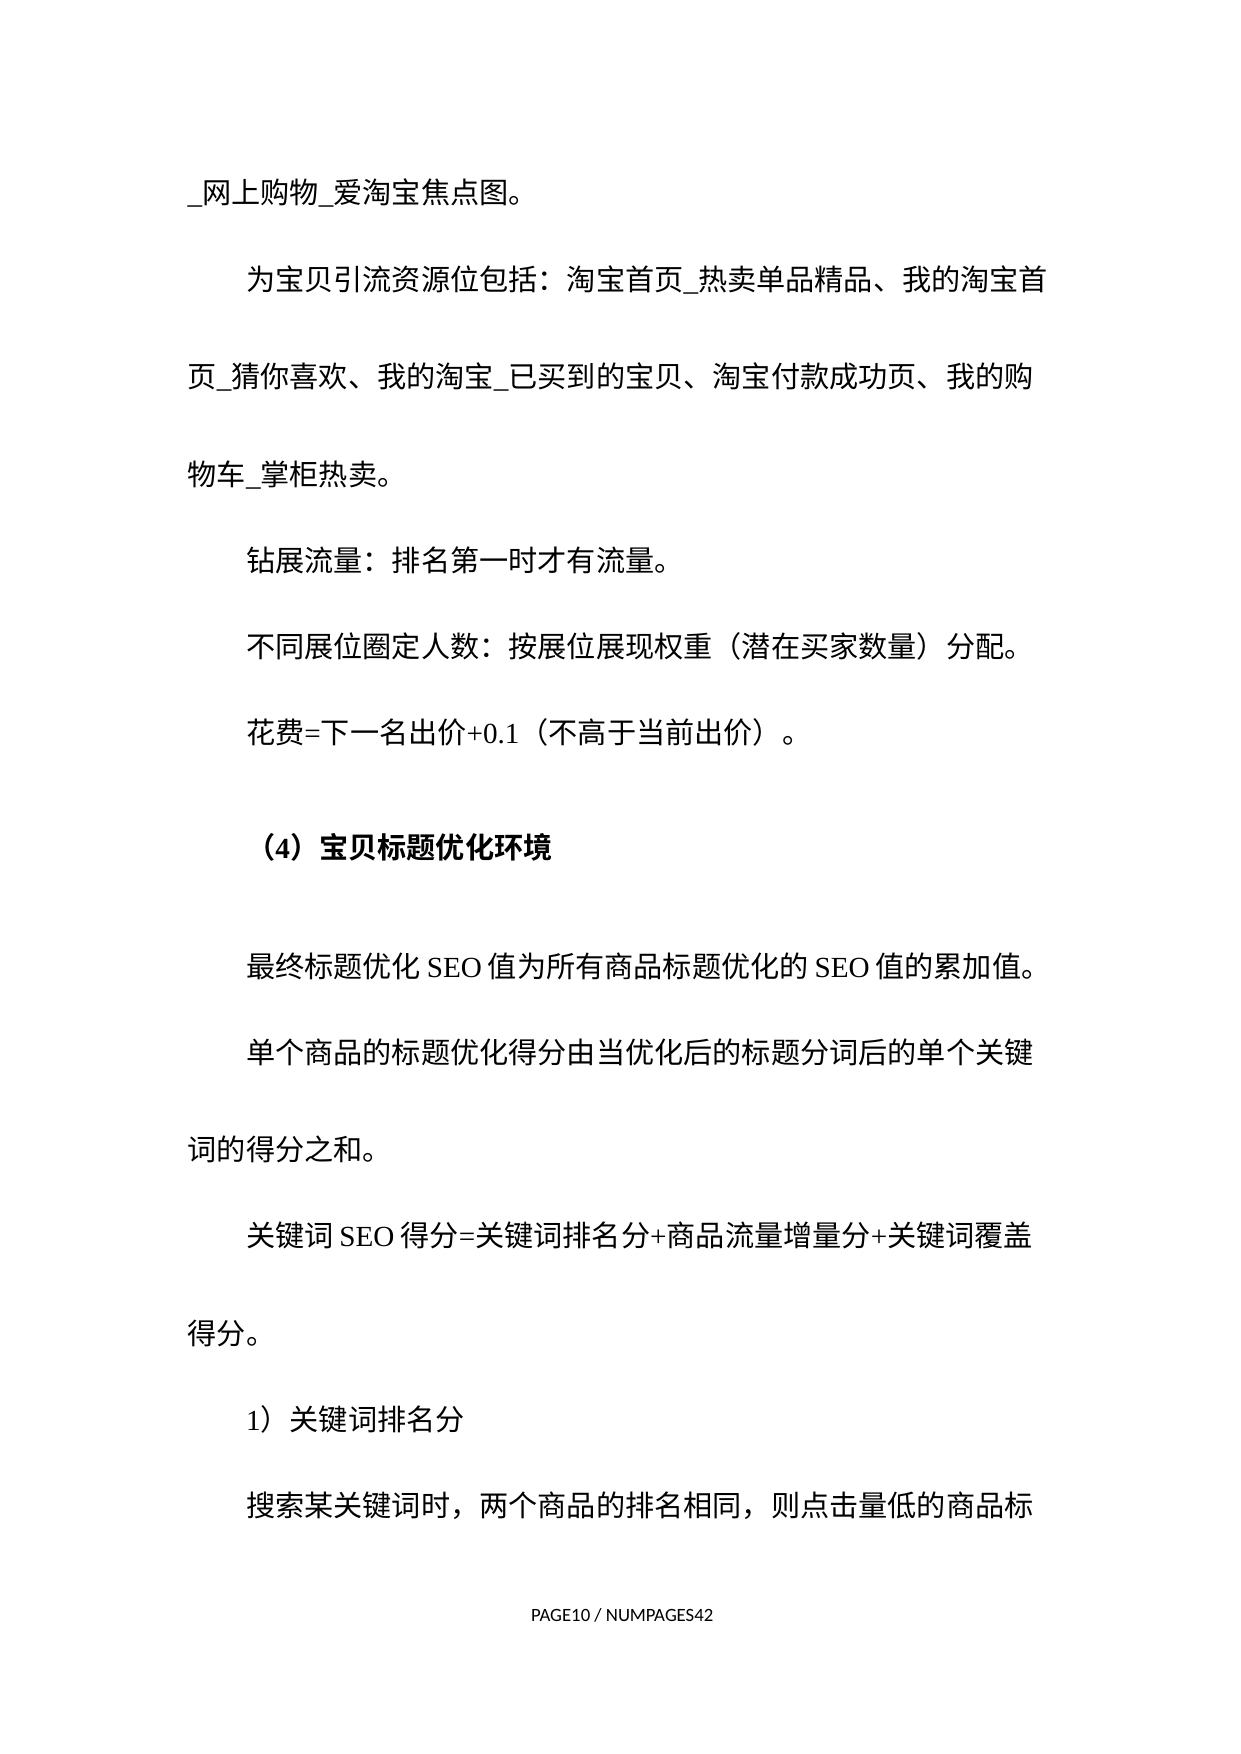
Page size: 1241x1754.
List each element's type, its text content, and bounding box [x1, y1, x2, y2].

text 花费=下一名出价+0.1（不高于当前出价）。 [187, 698, 1053, 763]
text 单个商品的标题优化得分由当优化后的标题分词后的单个关键词的得分之和。 [187, 1018, 1053, 1181]
text 1）关键词排名分 [187, 1385, 1053, 1450]
text 为宝贝引流资源位包括：淘宝首页_热卖单品精品、我的淘宝首页_猜你喜欢、我的淘宝_已买到的宝贝、淘宝付款成功页、我的购物车_掌柜热卖。 [187, 245, 1053, 505]
subtitle （4）宝贝标题优化环境 [187, 813, 1053, 878]
text 关键词SEO得分=关键词排名分+商品流量增量分+关键词覆盖得分。 [187, 1202, 1053, 1364]
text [187, 1471, 1053, 1536]
text 钻展流量：排名第一时才有流量。 [187, 526, 1053, 591]
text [187, 158, 1053, 223]
text 不同展位圈定人数：按展位展现权重（潜在买家数量）分配。 [187, 612, 1053, 677]
text 最终标题优化SEO值为所有商品标题优化的SEO值的累加值。 [187, 932, 1053, 997]
